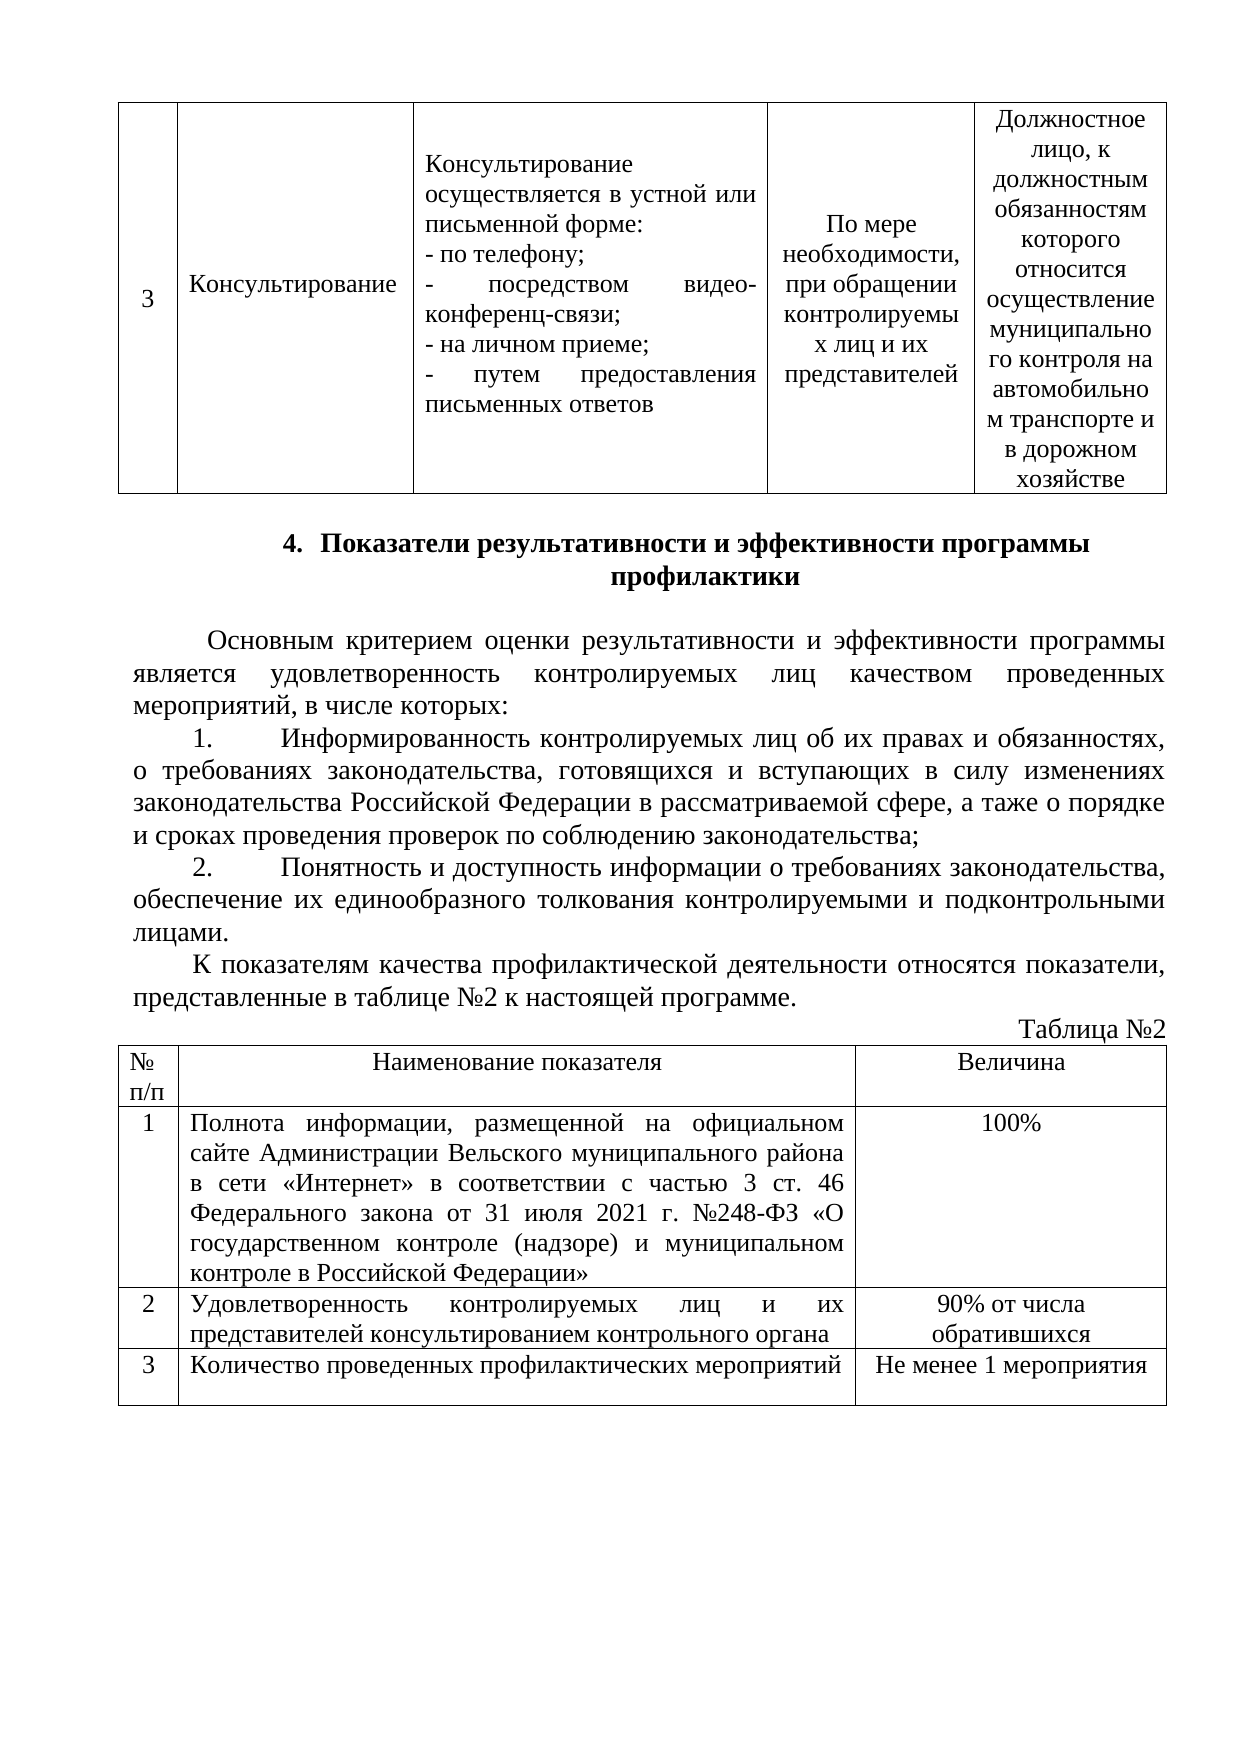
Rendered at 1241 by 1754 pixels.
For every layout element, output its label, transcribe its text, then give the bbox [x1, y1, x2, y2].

list Таблица №2 [133, 1012, 1167, 1044]
table_header Наименование показателя [179, 1046, 855, 1106]
list Информированность контролируемых лиц об их правах и обязанностях, о требованиях законодательства, готовящихся и вступающих в силу изменениях законодательства Российской Федерации в рассматриваемой сфере, а таже о порядке и сроках проведения проверок по соблюдению законодательства; [133, 721, 1167, 850]
table_cell Количество проведенных профилактических мероприятий [179, 1349, 855, 1405]
table_cell По мере необходимости, при обращении контролируемых лиц и их представителей [768, 103, 974, 493]
text Основным критерием оценки результативности и эффективности программы является удовлетворенность контролируемых лиц качеством проведенных мероприятий, в числе которых: [133, 623, 1167, 721]
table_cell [975, 103, 1166, 493]
table_cell 100% [856, 1107, 1166, 1287]
table_cell Удовлетворенность контролируемых лиц и их представителей консультированием контрольного органа [179, 1288, 855, 1348]
table_cell 2 [119, 1288, 178, 1348]
table_header Величина [856, 1046, 1166, 1106]
table_header № п/п [119, 1046, 178, 1106]
table_cell Консультирование [178, 103, 413, 493]
table_cell Не менее 1 мероприятия [856, 1349, 1166, 1405]
table_cell 1 [119, 1107, 178, 1287]
list К показателям качества профилактической деятельности относятся показатели, представленные в таблице №2 к настоящей программе. [133, 947, 1167, 1012]
table_cell 90% от числа обратившихся [856, 1288, 1166, 1348]
table_cell 3 [119, 1349, 178, 1405]
table_cell Консультирование осуществляется в устной или письменной форме: - по телефону; - посредством видео-конференц-связи; - на личном приеме; - путем предоставления письменных ответов [414, 103, 767, 493]
table_cell Полнота информации, размещенной на официальном сайте Администрации Вельского муниципального района в сети «Интернет» в соответствии с частью 3 ст. 46 Федерального закона от 31 июля 2021 г. №248-ФЗ «О государственном контроле (надзоре) и муниципальном контроле в Российской Федерации» [179, 1107, 855, 1287]
list Показатели результативности и эффективности программы профилактики [207, 526, 1167, 591]
list Понятность и доступность информации о требованиях законодательства, обеспечение их единообразного толкования контролируемыми и подконтрольными лицами. [133, 850, 1167, 947]
table_cell 3 [119, 103, 177, 493]
